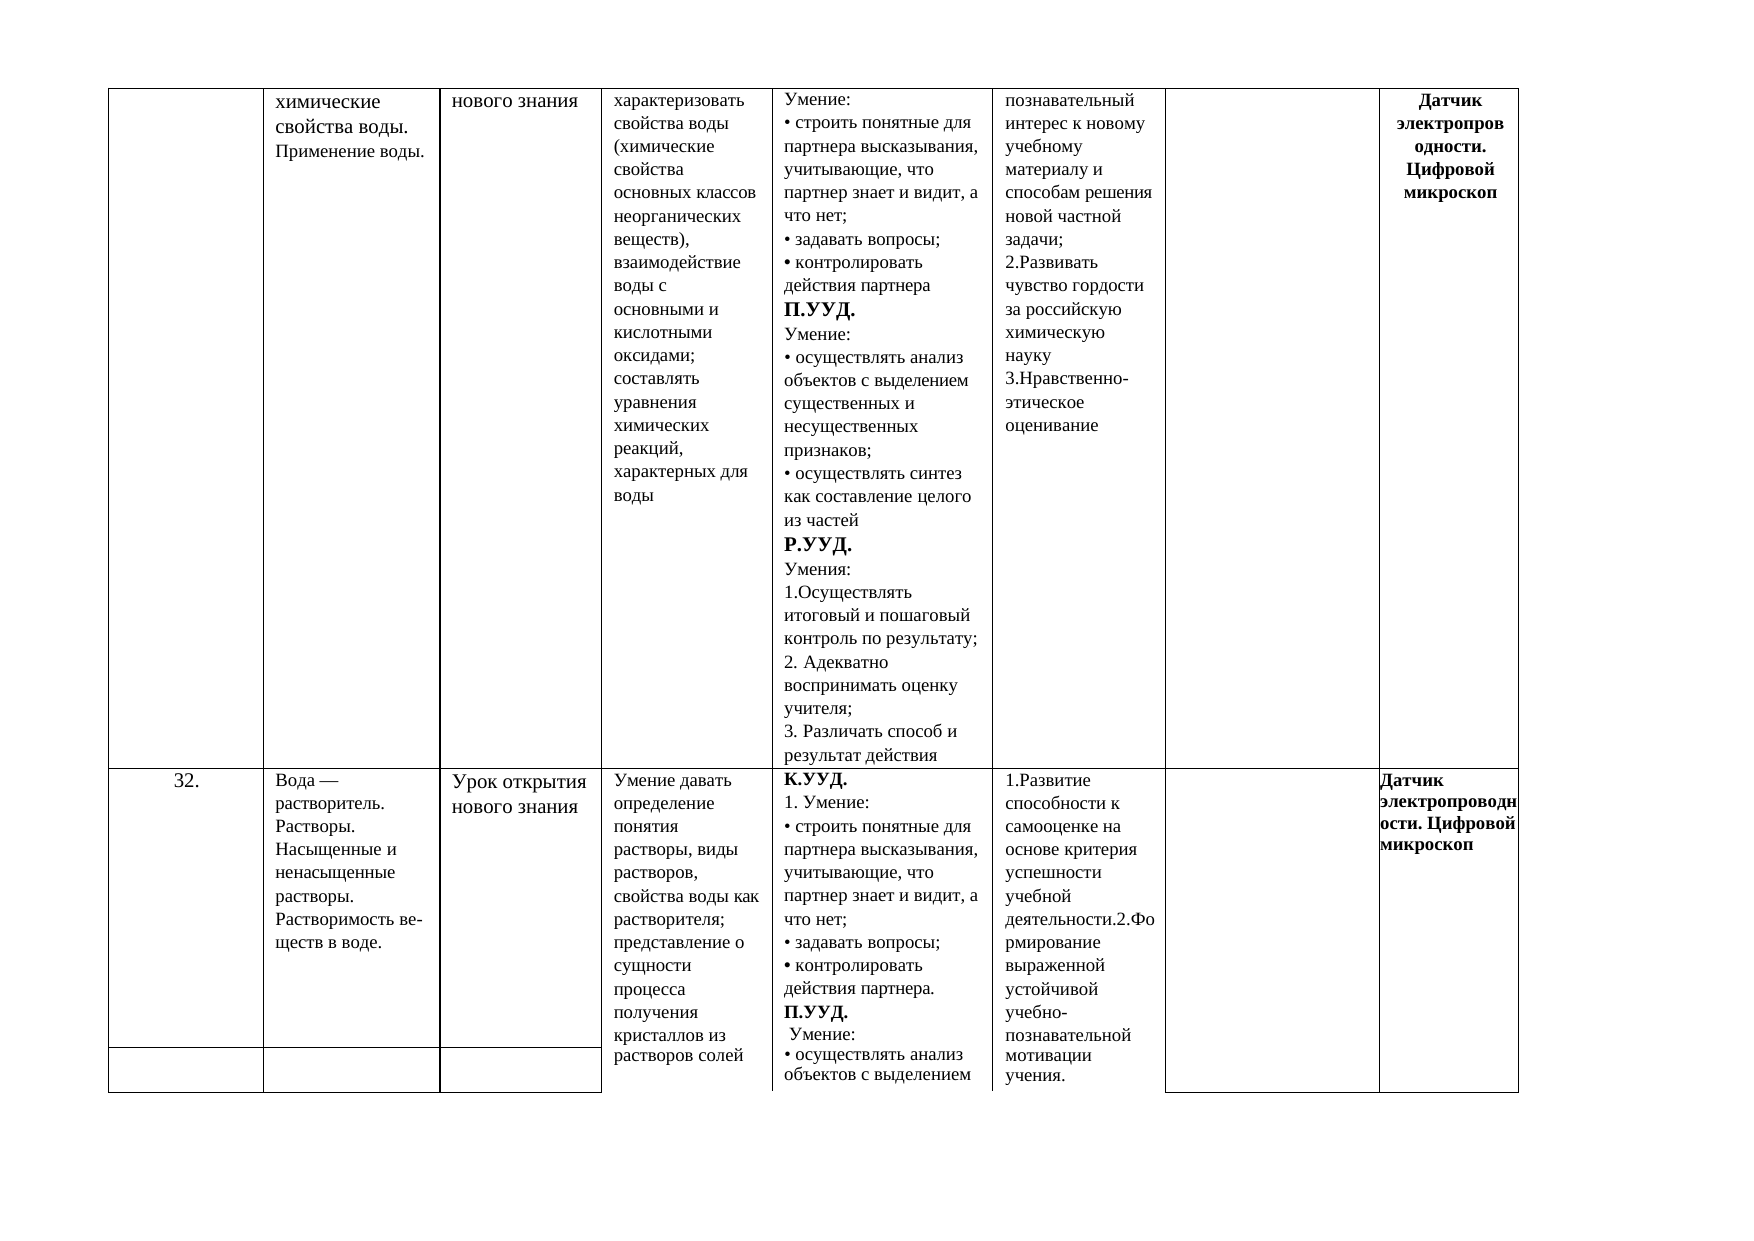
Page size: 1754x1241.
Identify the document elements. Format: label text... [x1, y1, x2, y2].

table_cell химические свойства воды. Применение воды. [264, 89, 439, 767]
table_cell [1166, 769, 1379, 1092]
table_cell Умение давать определение понятия растворы, виды растворов, свойства воды как растворителя; представление о сущности процесса получения кристаллов из растворов солей [602, 769, 772, 1092]
table_cell 1.Развитие способности к самооценке на основе критерия успешности учебной деятельности.2.Фо рмирование выраженной устойчивой учебно- познавательной мотивации учения. [993, 769, 1165, 1092]
table_cell Урок открытия нового знания [441, 769, 601, 1047]
table_cell Умение: строить понятные для партнера высказывания, учитывающие, что партнер знает и видит, а что нет; задавать вопросы; контролировать действия партнера П.УУД. Умение: осуществлять анализ объектов с выделением существенных и несущественных признаков; осуществлять синтез как составление целого из частей Р.УУД. Умения: 1.Осуществлять итоговый и пошаговый контроль по результату; Адекватно воспринимать оценку учителя; Различать способ и результат действия [773, 89, 992, 767]
table_cell [264, 1048, 439, 1092]
table_cell [109, 1048, 263, 1092]
table_cell [1166, 89, 1379, 767]
table_cell характеризовать свойства воды (химические свойства основных классов неорганических веществ), взаимодействие воды с основными и кислотными оксидами; составлять уравнения химических реакций, характерных для воды [602, 89, 772, 767]
table_cell Вода — растворитель. Растворы. Насыщенные и ненасыщенные растворы. Растворимость ве- ществ в воде. [264, 769, 439, 1047]
table_cell [109, 89, 263, 767]
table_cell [1380, 89, 1518, 767]
table_cell К.УУД. 1. Умение: строить понятные для партнера высказывания, учитывающие, что партнер знает и видит, а что нет; задавать вопросы; контролировать действия партнера. П.УУД. Умение: осуществлять анализ объектов с выделением существенных и [772, 769, 993, 1092]
table_cell [441, 1048, 601, 1092]
table_cell познавательный интерес к новому учебному материалу и способам решения новой частной задачи; 2.Развивать чувство гордости за российскую химическую науку 3.Нравственно- этическое оценивание [993, 89, 1165, 767]
table_cell Датчик электропроводности. Цифровой микроскоп [1380, 769, 1518, 1092]
table_cell нового знания [441, 89, 601, 767]
table_cell 32. [109, 769, 263, 1047]
